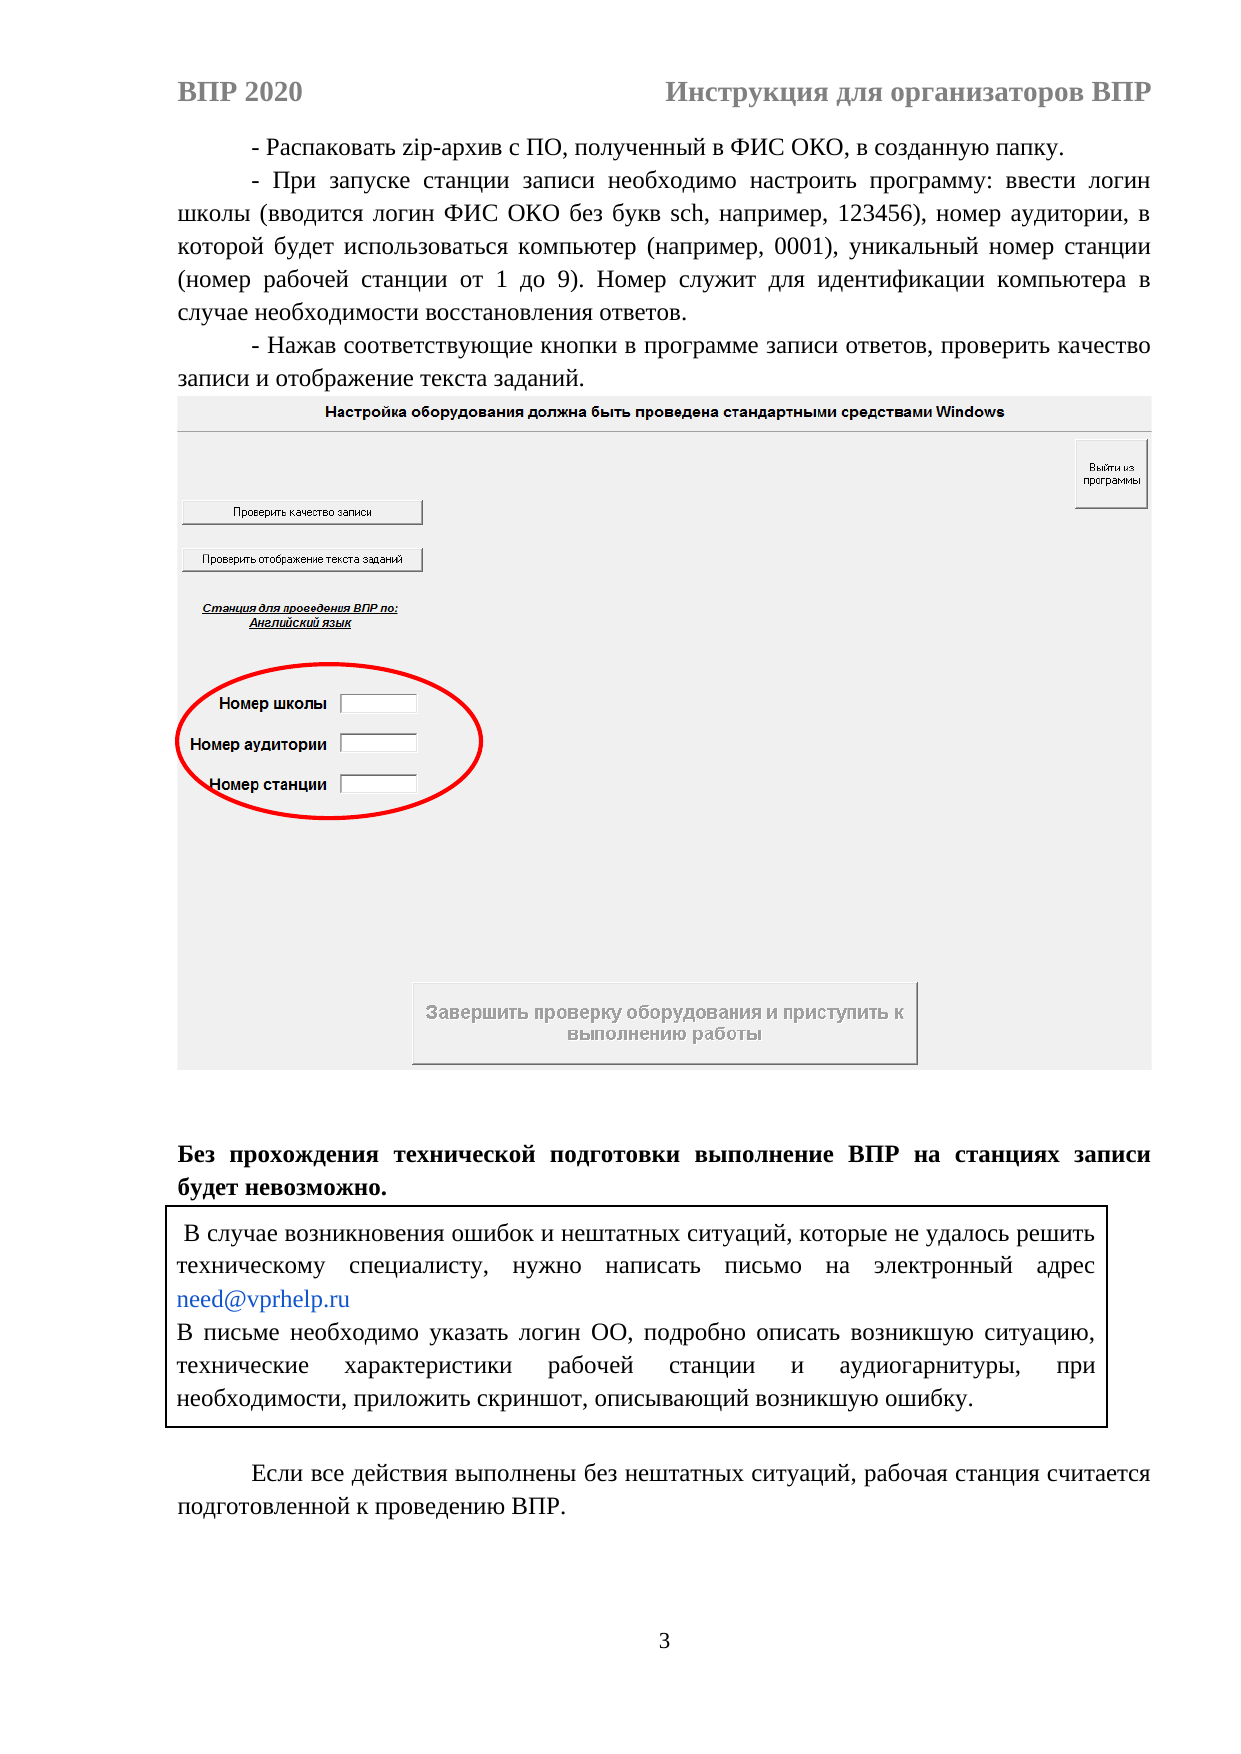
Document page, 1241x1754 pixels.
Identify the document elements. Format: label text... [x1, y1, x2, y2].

picture [177, 396, 1152, 1070]
picture [180, 667, 478, 816]
text Если все действия выполнены без нештатных ситуаций, рабочая станция считается подготовленной к проведению ВПР. [177, 1458, 1152, 1520]
text Без прохождения технической подготовки выполнение ВПР на станциях записи будет невозможно. [177, 1139, 1152, 1201]
text - При запуске станции записи необходимо настроить программу: ввести логин школы (вводится логин ФИС ОКО без букв sch, например, 123456), номер аудитории, в которой будет использоваться компьютер (например, 0001), уникальный номер станции (номер рабочей станции от 1 до 9). Номер служит для идентификации компьютера в случае необходимости восстановления ответов. [177, 165, 1152, 326]
table_header В случае возникновения ошибок и нештатных ситуаций, которые не удалось решить техническому специалисту, нужно написать письмо на электронный адрес need@vprhelp.ru В письме необходимо указать логин ОО, подробно описать возникшую ситуацию, технические характеристики рабочей станции и аудиогарнитуры, при необходимости, приложить скриншот, описывающий возникшую ошибку. [167, 1207, 1106, 1426]
text - Нажав соответствующие кнопки в программе записи ответов, проверить качество записи и отображение текста заданий. [177, 330, 1152, 392]
text - Распаковать zip-архив с ПО, полученный в ФИС ОКО, в созданную папку. [177, 132, 1152, 161]
